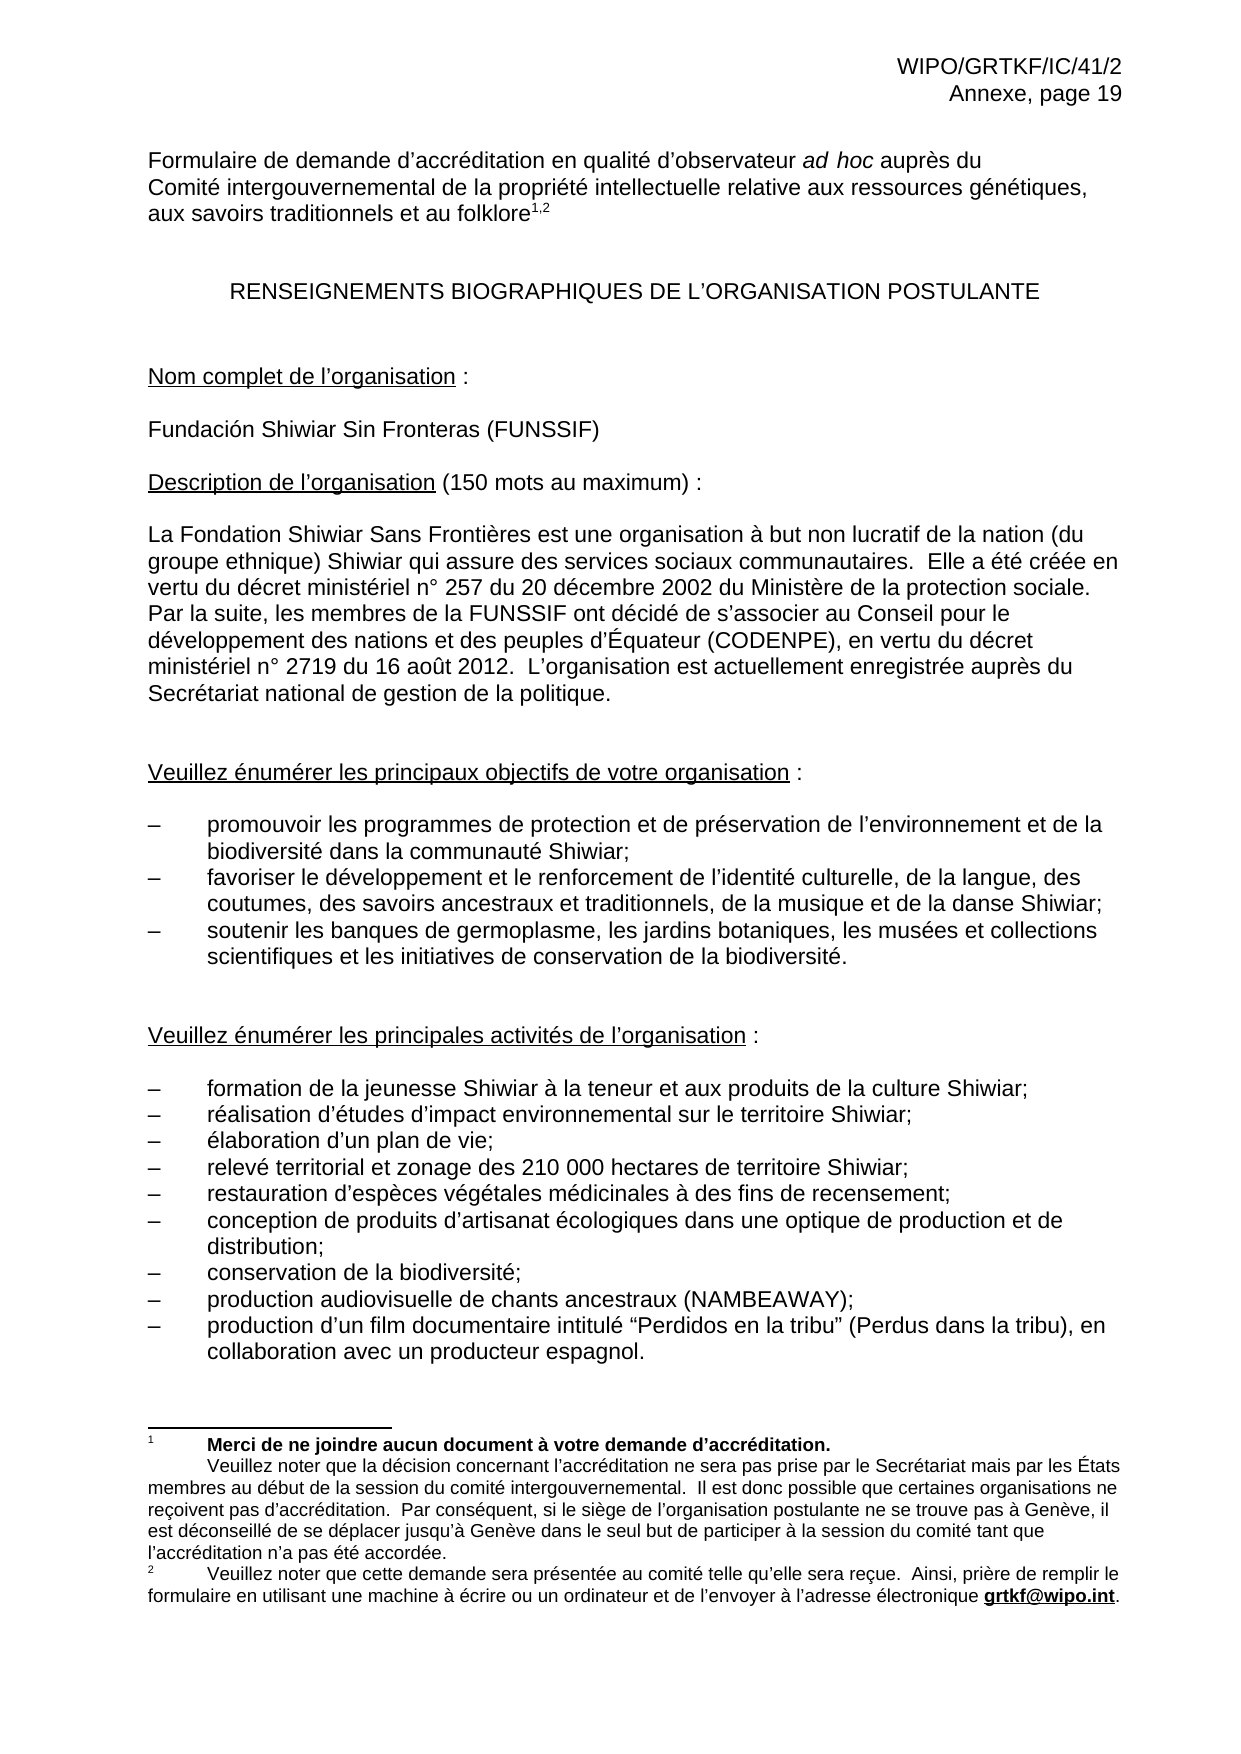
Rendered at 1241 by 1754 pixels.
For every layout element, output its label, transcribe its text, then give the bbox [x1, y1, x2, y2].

text Formulaire de demande d’accréditation en qualité d’observateur ad hoc auprès du Comité intergouvernemental de la propriété intellectuelle relative aux ressources génétiques, aux savoirs traditionnels et au folklore, [148, 147, 1122, 227]
text – relevé territorial et zonage des 210 000 hectares de territoire Shiwiar; [148, 1154, 1122, 1180]
text Veuillez énumérer les principaux objectifs de votre organisation : [148, 758, 1122, 785]
text – promouvoir les programmes de protection et de préservation de l’environnement et de la biodiversité dans la communauté Shiwiar; [148, 811, 1122, 864]
text – conservation de la biodiversité; [148, 1259, 1122, 1286]
text La Fondation Shiwiar Sans Frontières est une organisation à but non lucratif de la nation (du groupe ethnique) Shiwiar qui assure des services sociaux communautaires. Elle a été créée en vertu du décret ministériel n° 257 du 20 décembre 2002 du Ministère de la protection sociale. Par la suite, les membres de la FUNSSIF ont décidé de s’associer au Conseil pour le développement des nations et des peuples d’Équateur (CODENPE), en vertu du décret ministériel n° 2719 du 16 août 2012. L’organisation est actuellement enregistrée auprès du Secrétariat national de gestion de la politique. [148, 521, 1122, 706]
text Fundación Shiwiar Sin Fronteras (FUNSSIF) [148, 416, 1122, 442]
text – réalisation d’études d’impact environnemental sur le territoire Shiwiar; [148, 1101, 1122, 1127]
text – élaboration d’un plan de vie; [148, 1127, 1122, 1154]
text – conception de produits d’artisanat écologiques dans une optique de production et de distribution; [148, 1207, 1122, 1259]
text – production audiovisuelle de chants ancestraux (NAMBEAWAY); [148, 1286, 1122, 1312]
text – production d’un film documentaire intitulé “Perdidos en la tribu” (Perdus dans la tribu), en collaboration avec un producteur espagnol. [148, 1312, 1122, 1365]
text Veuillez énumérer les principales activités de l’organisation : [148, 1022, 1122, 1048]
text – formation de la jeunesse Shiwiar à la teneur et aux produits de la culture Shiwiar; [148, 1075, 1122, 1101]
text – favoriser le développement et le renforcement de l’identité culturelle, de la langue, des coutumes, des savoirs ancestraux et traditionnels, de la musique et de la danse Shiwiar; [148, 864, 1122, 917]
subtitle RENSEIGNEMENTS BIOGRAPHIQUES DE L’ORGANISATION POSTULANTE [148, 278, 1122, 304]
text – restauration d’espèces végétales médicinales à des fins de recensement; [148, 1180, 1122, 1207]
text Nom complet de l’organisation : [148, 363, 1122, 389]
text Description de l’organisation (150 mots au maximum) : [148, 469, 1122, 495]
text – soutenir les banques de germoplasme, les jardins botaniques, les musées et collections scientifiques et les initiatives de conservation de la biodiversité. [148, 917, 1122, 969]
